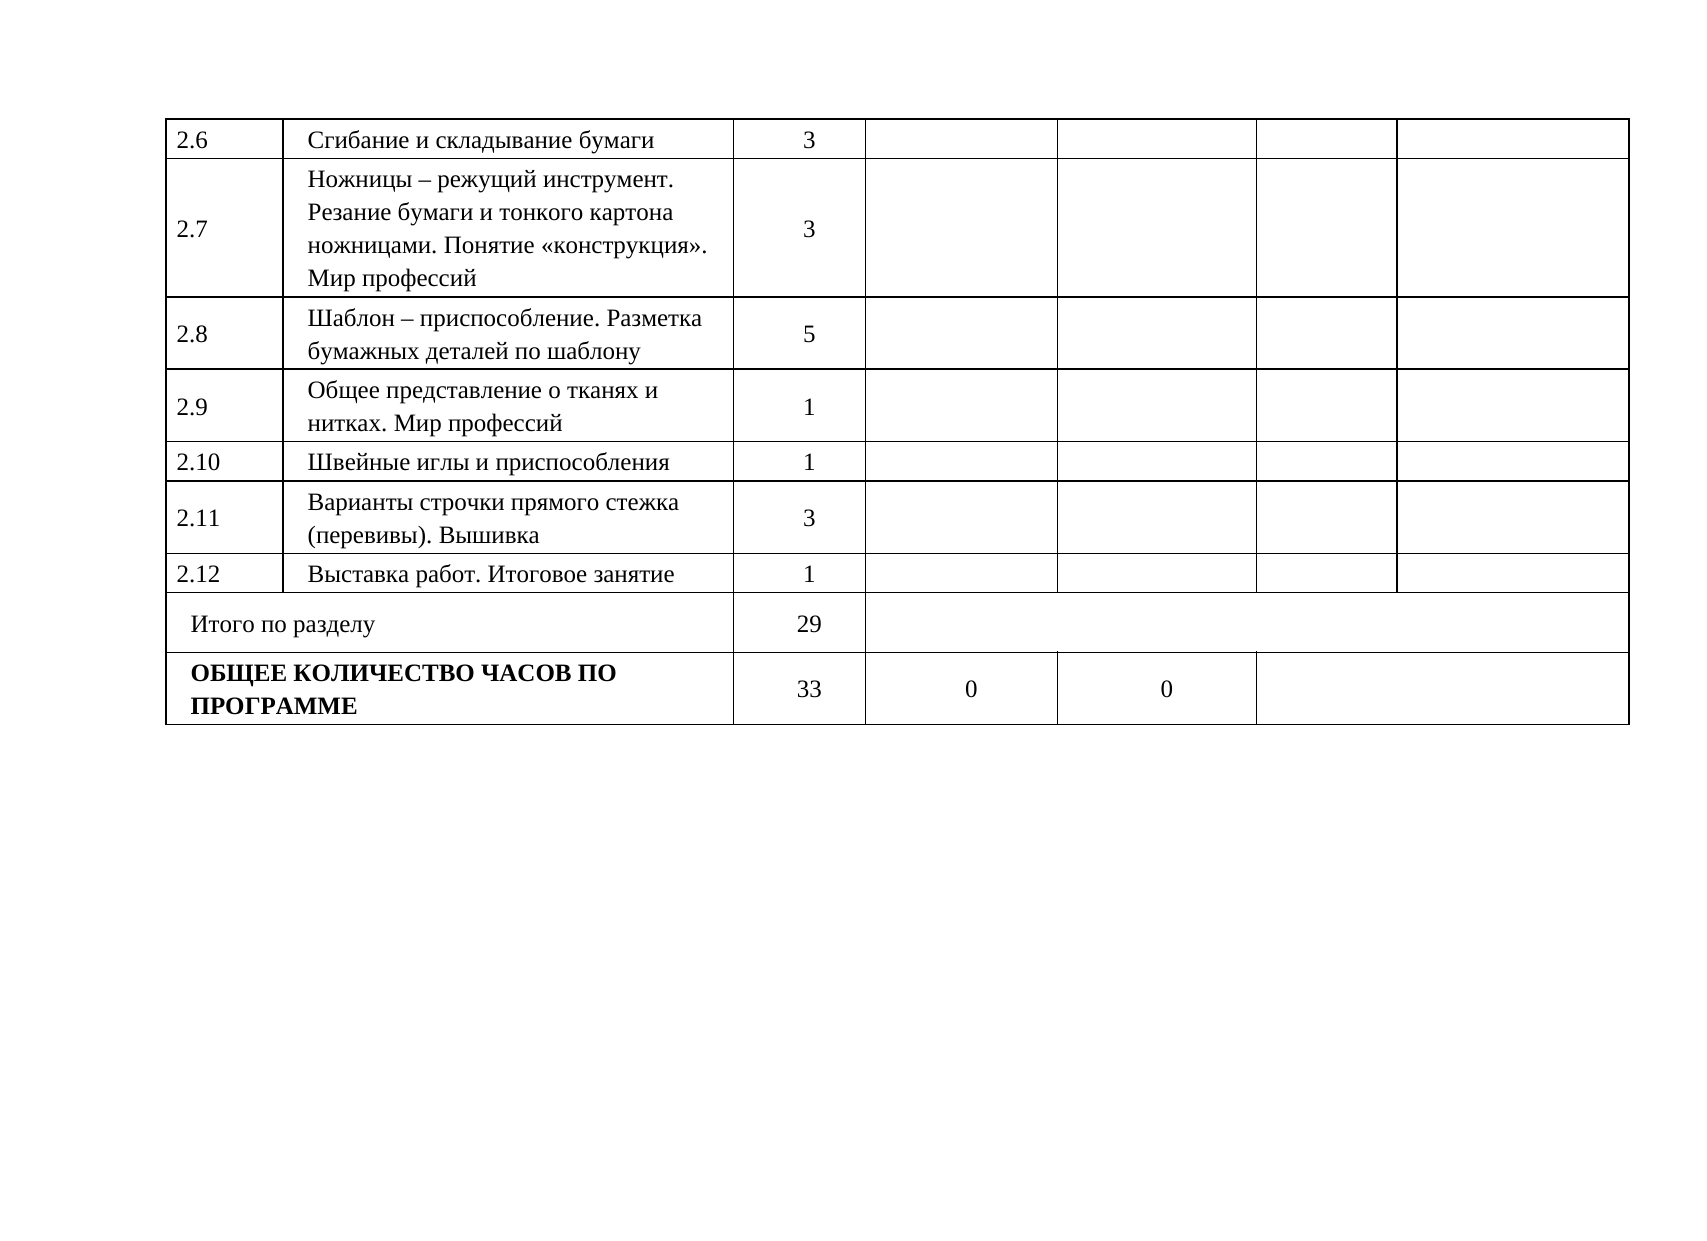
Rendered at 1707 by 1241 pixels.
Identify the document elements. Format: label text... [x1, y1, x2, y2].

table_cell 33 [734, 653, 865, 724]
table_cell [1257, 554, 1396, 592]
table_cell Шаблон – приспособление. Разметка бумажных деталей по шаблону [284, 298, 733, 368]
table_cell [1058, 370, 1256, 441]
table_cell 3 [734, 120, 865, 157]
table_cell [1257, 482, 1396, 552]
table_cell 1 [734, 370, 865, 441]
table_cell [1058, 298, 1256, 368]
table_cell ОБЩЕЕ КОЛИЧЕСТВО ЧАСОВ ПО ПРОГРАММЕ [167, 653, 733, 724]
table_cell 2.10 [167, 442, 282, 480]
table_cell [1398, 298, 1628, 368]
table_cell [1398, 554, 1628, 592]
table_cell Выставка работ. Итоговое занятие [284, 554, 733, 592]
table_cell 1 [734, 554, 865, 592]
table_cell [1058, 120, 1256, 157]
table_cell [1257, 159, 1396, 296]
table_cell [866, 482, 1057, 552]
table_cell Итого по разделу [167, 593, 733, 651]
table_cell [1398, 482, 1628, 552]
table_cell [1058, 159, 1256, 296]
table_cell 2.7 [167, 159, 282, 296]
table_cell [866, 370, 1057, 441]
table_cell 2.11 [167, 482, 282, 552]
table_cell [866, 442, 1057, 480]
table_cell [1257, 120, 1396, 157]
table_cell [866, 120, 1057, 157]
table_cell 2.9 [167, 370, 282, 441]
table_cell [1257, 298, 1396, 368]
table_cell [1398, 159, 1628, 296]
table_cell [1398, 120, 1628, 157]
table_cell 2.12 [167, 554, 282, 592]
table_cell 29 [734, 593, 865, 651]
table_cell 1 [734, 442, 865, 480]
table_cell [866, 554, 1057, 592]
table_cell 2.8 [167, 298, 282, 368]
table_cell 0 [1058, 653, 1256, 724]
table_cell Сгибание и складывание бумаги [284, 120, 733, 157]
table_cell 3 [734, 482, 865, 552]
table_cell [1058, 482, 1256, 552]
table_cell Общее представление о тканях и нитках. Мир профессий [284, 370, 733, 441]
table_cell Варианты строчки прямого стежка (перевивы). Вышивка [284, 482, 733, 552]
table_cell 0 [866, 653, 1057, 724]
table_cell [1257, 653, 1628, 724]
table_cell Швейные иглы и приспособления [284, 442, 733, 480]
table_cell [1257, 370, 1396, 441]
table_cell 5 [734, 298, 865, 368]
table_cell [1058, 442, 1256, 480]
table_cell 2.6 [167, 120, 282, 157]
table_cell [1058, 554, 1256, 592]
table_cell Ножницы – режущий инструмент. Резание бумаги и тонкого картона ножницами. Понятие «конструкция». Мир профессий [284, 159, 733, 296]
table_cell [1257, 442, 1396, 480]
table_cell [1398, 370, 1628, 441]
table_cell 3 [734, 159, 865, 296]
table_cell [866, 593, 1628, 651]
table_cell [1398, 442, 1628, 480]
table_cell [866, 159, 1057, 296]
table_cell [866, 298, 1057, 368]
